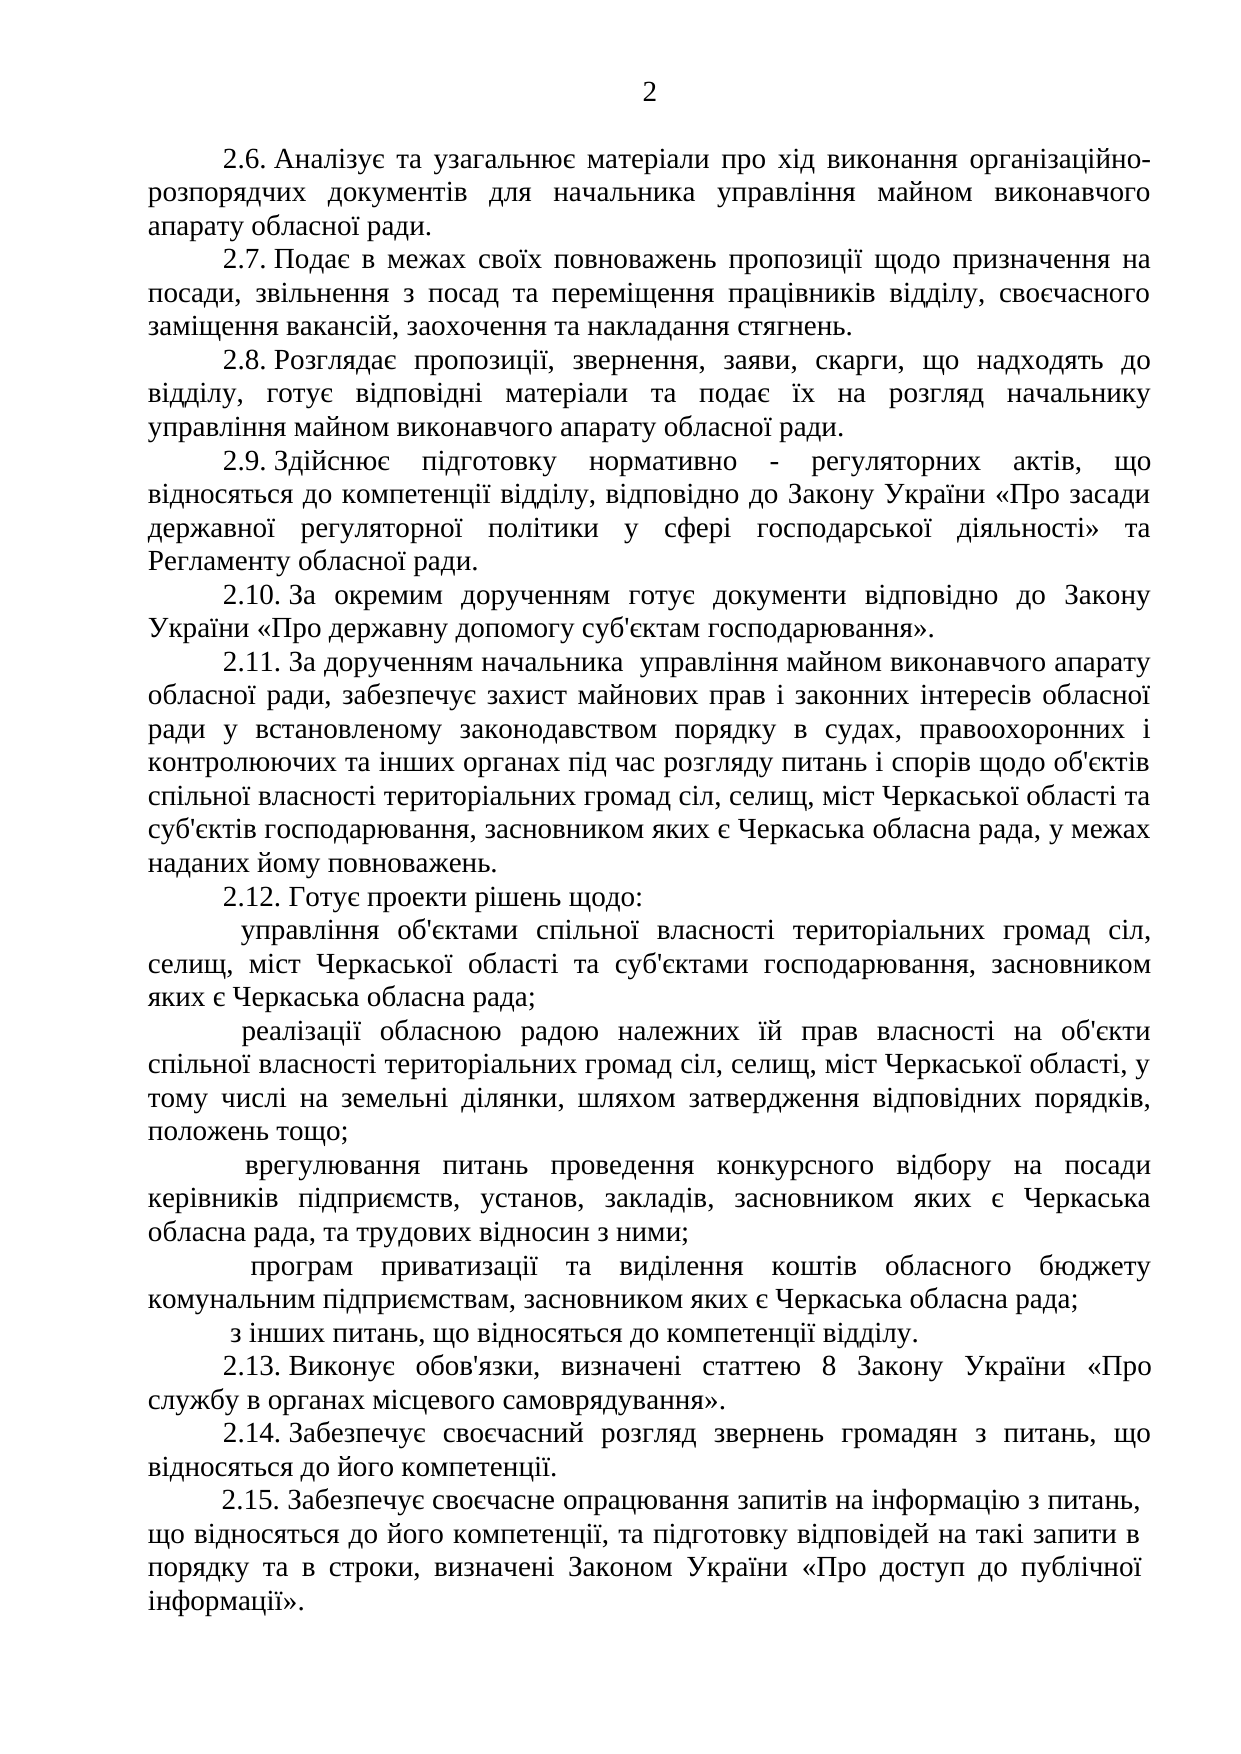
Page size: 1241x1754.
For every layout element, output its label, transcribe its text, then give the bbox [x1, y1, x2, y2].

text 2.15. Забезпечує своєчасне опрацювання запитів на інформацію з питань, що відносяться до його компетенції, та підготовку відповідей на такі запити в порядку та в строки, визначені Законом України «Про доступ до публічної інформації». [148, 1482, 1142, 1617]
text 2.10. За окремим дорученням готує документи відповідно до Закону України «Про державну допомогу суб'єктам господарювання». [148, 577, 1152, 644]
text програм приватизації та виділення коштів обласного бюджету комунальним підприємствам, засновником яких є Черкаська обласна рада; [148, 1248, 1152, 1315]
text управління об'єктами спільної власності територіальних громад сіл, селищ, міст Черкаської області та суб'єктами господарювання, засновником яких є Черкаська обласна рада; [148, 912, 1152, 1013]
text 2.12. Готує проекти рішень щодо: [148, 879, 1152, 912]
text 2.6. Аналізує та узагальнює матеріали про хід виконання організаційно-розпорядчих документів для начальника управління майном виконавчого апарату обласної ради. [148, 141, 1152, 241]
text 2.13. Виконує обов'язки, визначені статтею 8 Закону України «Про службу в органах місцевого самоврядування». [148, 1348, 1152, 1415]
text 2.7. Подає в межах своїх повноважень пропозиції щодо призначення на посади, звільнення з посад та переміщення працівників відділу, своєчасного заміщення вакансій, заохочення та накладання стягнень. [148, 241, 1152, 342]
text реалізації обласною радою належних їй прав власності на об'єкти спільної власності територіальних громад сіл, селищ, міст Черкаської області, у тому числі на земельні ділянки, шляхом затвердження відповідних порядків, положень тощо; [148, 1013, 1152, 1147]
text з інших питань, що відносяться до компетенції відділу. [148, 1315, 1152, 1348]
text 2.8. Розглядає пропозиції, звернення, заяви, скарги, що надходять до відділу, готує відповідні матеріали та подає їх на розгляд начальнику управління майном виконавчого апарату обласної ради. [148, 342, 1152, 443]
text 2.14. Забезпечує своєчасний розгляд звернень громадян з питань, що відносяться до його компетенції. [148, 1415, 1152, 1482]
text врегулювання питань проведення конкурсного відбору на посади керівників підприємств, установ, закладів, засновником яких є Черкаська обласна рада, та трудових відносин з ними; [148, 1147, 1152, 1248]
text 2.11. За дорученням начальника управління майном виконавчого апарату обласної ради, забезпечує захист майнових прав і законних інтересів обласної ради у встановленому законодавством порядку в судах, правоохоронних і контролюючих та інших органах під час розгляду питань і спорів щодо об'єктів спільної власності територіальних громад сіл, селищ, міст Черкаської області та суб'єктів господарювання, засновником яких є Черкаська обласна рада, у межах наданих йому повноважень. [148, 644, 1152, 879]
text 2.9. Здійснює підготовку нормативно - регуляторних актів, що відносяться до компетенції відділу, відповідно до Закону України «Про засади державної регуляторної політики у сфері господарської діяльності» та Регламенту обласної ради. [148, 443, 1152, 577]
